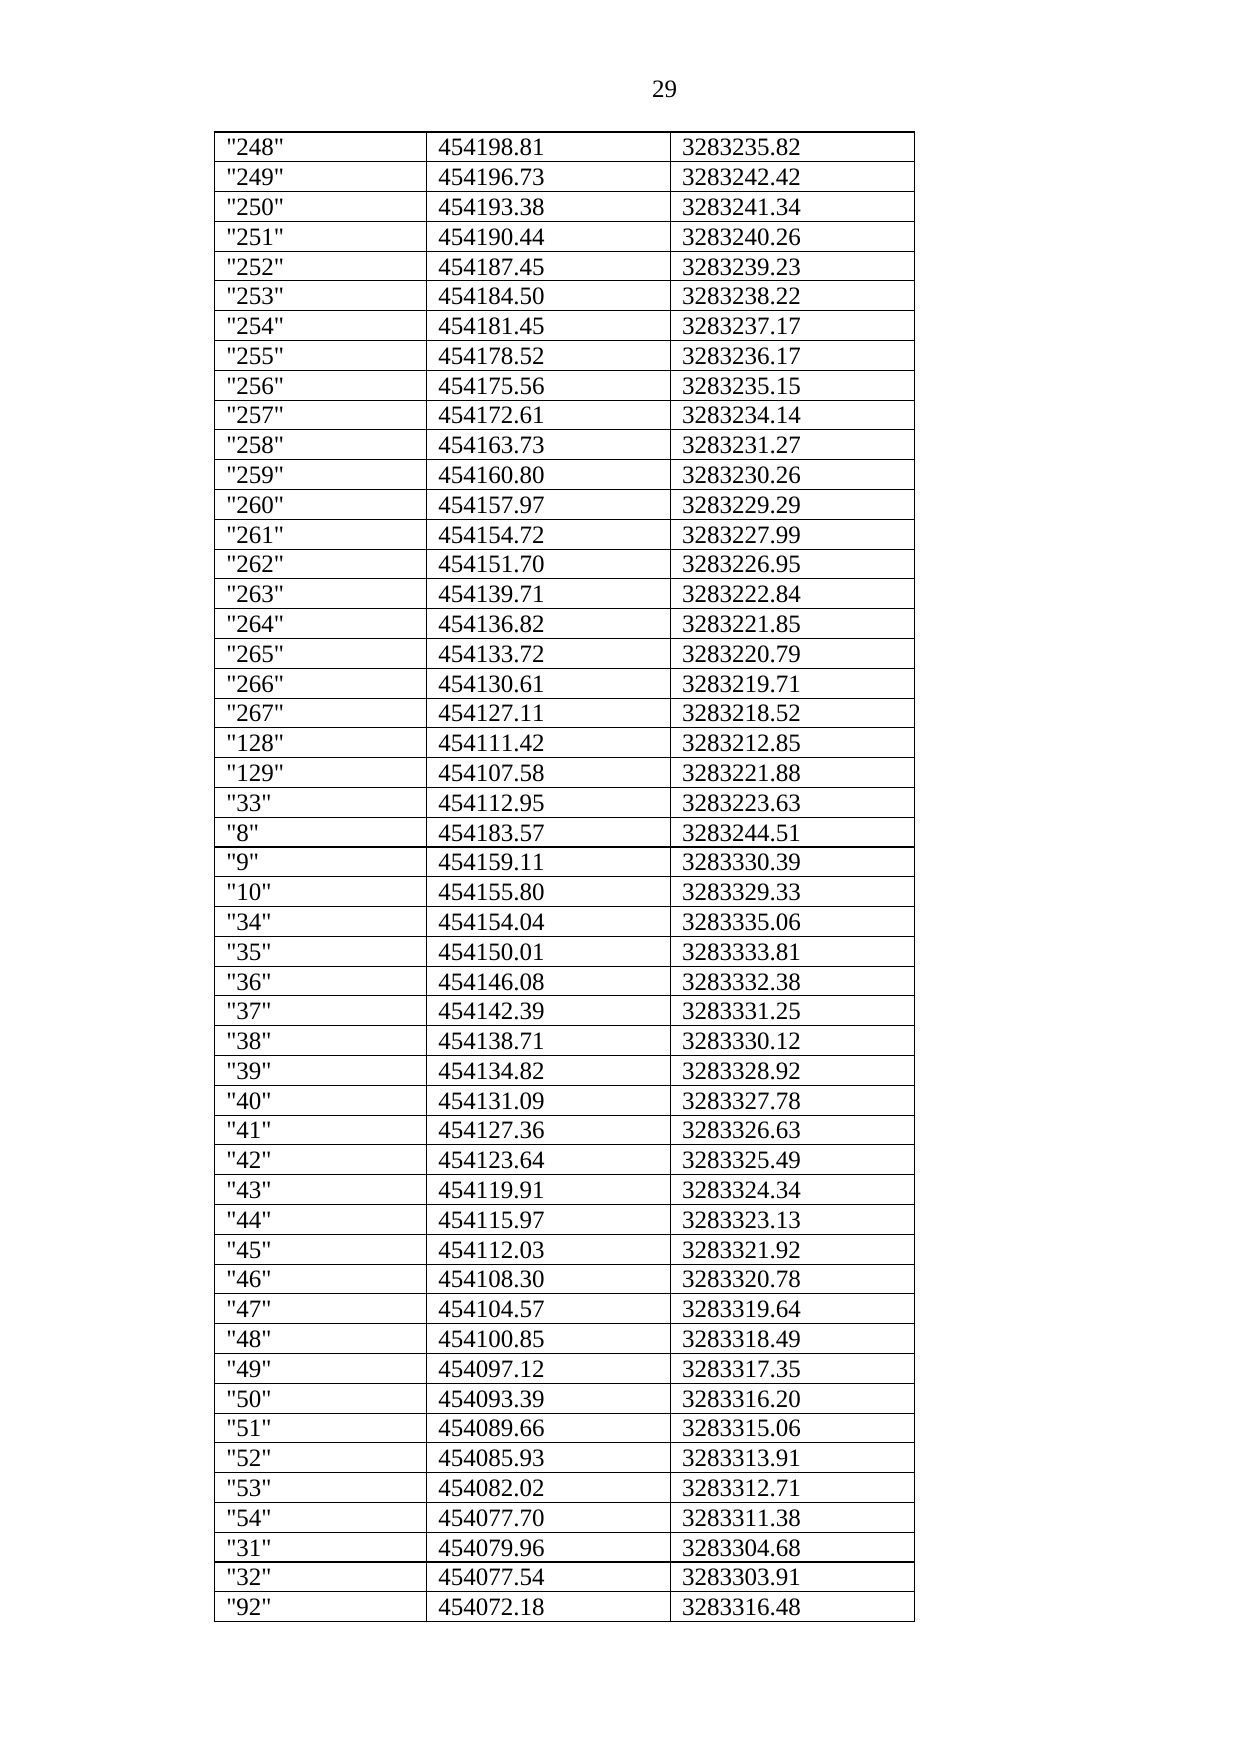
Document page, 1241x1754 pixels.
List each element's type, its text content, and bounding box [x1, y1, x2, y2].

table_cell 454154.72 [427, 520, 670, 548]
table_cell 454107.58 [427, 758, 670, 787]
table_cell 454172.61 [427, 401, 670, 429]
table_cell 3283221.85 [671, 609, 914, 638]
table_cell "37" [215, 996, 426, 1025]
table_cell 454111.42 [427, 728, 670, 757]
table_cell 454130.61 [427, 669, 670, 697]
table_cell "263" [215, 579, 426, 608]
table_cell "255" [215, 341, 426, 370]
table_cell 3283222.84 [671, 579, 914, 608]
table_cell "256" [215, 371, 426, 399]
table_cell "46" [215, 1265, 426, 1293]
table_cell 3283231.27 [671, 430, 914, 459]
table_cell 3283332.38 [671, 967, 914, 995]
table_cell 454123.64 [427, 1145, 670, 1174]
table_cell "52" [215, 1443, 426, 1472]
table_cell 454134.82 [427, 1056, 670, 1085]
table_cell 454112.95 [427, 788, 670, 817]
table_cell 454108.30 [427, 1265, 670, 1293]
table_cell 3283326.63 [671, 1116, 914, 1144]
table_cell 454159.11 [427, 848, 670, 876]
table_cell "92" [215, 1592, 426, 1621]
table_cell "262" [215, 550, 426, 578]
table_cell 454127.36 [427, 1116, 670, 1144]
table_cell 454198.81 [427, 133, 670, 161]
table_cell "9" [215, 848, 426, 876]
table_cell "38" [215, 1026, 426, 1055]
table_cell 3283234.14 [671, 401, 914, 429]
table_cell "266" [215, 669, 426, 697]
table_cell 3283311.38 [671, 1503, 914, 1532]
table_cell 3283241.34 [671, 192, 914, 221]
table_cell 454119.91 [427, 1175, 670, 1204]
table_cell 3283230.26 [671, 460, 914, 489]
table_cell 454100.85 [427, 1324, 670, 1353]
table_cell "249" [215, 162, 426, 191]
table_cell 454187.45 [427, 252, 670, 280]
table_cell 3283239.23 [671, 252, 914, 280]
table_cell 3283304.68 [671, 1533, 914, 1561]
table_cell "259" [215, 460, 426, 489]
table_cell "42" [215, 1145, 426, 1174]
table_cell 3283329.33 [671, 877, 914, 906]
table_cell 3283313.91 [671, 1443, 914, 1472]
table_cell 3283330.12 [671, 1026, 914, 1055]
table_cell "47" [215, 1294, 426, 1323]
table_cell 454093.39 [427, 1384, 670, 1412]
table_cell 3283320.78 [671, 1265, 914, 1293]
table_cell 454082.02 [427, 1473, 670, 1502]
table_cell 454184.50 [427, 281, 670, 310]
table_cell 454142.39 [427, 996, 670, 1025]
table_cell "267" [215, 699, 426, 727]
table_cell "252" [215, 252, 426, 280]
table_cell 3283229.29 [671, 490, 914, 519]
table_cell "128" [215, 728, 426, 757]
table_cell 454131.09 [427, 1086, 670, 1114]
table_cell 3283223.63 [671, 788, 914, 817]
table_cell 3283218.52 [671, 699, 914, 727]
table_cell "51" [215, 1414, 426, 1442]
table_cell 3283240.26 [671, 222, 914, 251]
table_cell "253" [215, 281, 426, 310]
table_cell "31" [215, 1533, 426, 1561]
table_cell 3283323.13 [671, 1205, 914, 1234]
table_cell 3283220.79 [671, 639, 914, 668]
table_cell "264" [215, 609, 426, 638]
table_cell 3283317.35 [671, 1354, 914, 1383]
table_cell 454115.97 [427, 1205, 670, 1234]
table_cell 3283327.78 [671, 1086, 914, 1114]
table_cell "261" [215, 520, 426, 548]
table_cell 3283312.71 [671, 1473, 914, 1502]
table_cell "32" [215, 1563, 426, 1591]
table_cell 3283235.15 [671, 371, 914, 399]
table_cell "53" [215, 1473, 426, 1502]
table_cell 454139.71 [427, 579, 670, 608]
table_cell 454146.08 [427, 967, 670, 995]
table_cell 3283235.82 [671, 133, 914, 161]
table_cell "265" [215, 639, 426, 668]
table_cell 3283316.20 [671, 1384, 914, 1412]
table_cell "254" [215, 311, 426, 340]
table_cell 454154.04 [427, 907, 670, 936]
table_cell "43" [215, 1175, 426, 1204]
table_cell 454077.70 [427, 1503, 670, 1532]
table_cell 454112.03 [427, 1235, 670, 1263]
table_cell "34" [215, 907, 426, 936]
table_cell 3283212.85 [671, 728, 914, 757]
table_cell "251" [215, 222, 426, 251]
table_cell 3283303.91 [671, 1563, 914, 1591]
table_cell "45" [215, 1235, 426, 1263]
table_cell 3283238.22 [671, 281, 914, 310]
table_cell 3283244.51 [671, 818, 914, 846]
table_cell 454151.70 [427, 550, 670, 578]
table_cell 3283237.17 [671, 311, 914, 340]
table_cell 454183.57 [427, 818, 670, 846]
table_cell 454138.71 [427, 1026, 670, 1055]
table_cell 454097.12 [427, 1354, 670, 1383]
table_cell "260" [215, 490, 426, 519]
table_cell 454190.44 [427, 222, 670, 251]
table_cell 3283325.49 [671, 1145, 914, 1174]
table_cell 3283242.42 [671, 162, 914, 191]
table_cell 454136.82 [427, 609, 670, 638]
table_cell "35" [215, 937, 426, 966]
table_cell "40" [215, 1086, 426, 1114]
table_cell 3283321.92 [671, 1235, 914, 1263]
table_cell "248" [215, 133, 426, 161]
table_cell 3283236.17 [671, 341, 914, 370]
table_cell 454133.72 [427, 639, 670, 668]
table_cell "250" [215, 192, 426, 221]
table_cell 3283315.06 [671, 1414, 914, 1442]
table_cell 454196.73 [427, 162, 670, 191]
table_cell 454104.57 [427, 1294, 670, 1323]
table_cell 454079.96 [427, 1533, 670, 1561]
table_cell 454150.01 [427, 937, 670, 966]
table_cell "54" [215, 1503, 426, 1532]
table_cell "41" [215, 1116, 426, 1144]
table_cell "50" [215, 1384, 426, 1412]
table_cell 3283324.34 [671, 1175, 914, 1204]
table_cell "44" [215, 1205, 426, 1234]
table_cell 454127.11 [427, 699, 670, 727]
table_cell 454178.52 [427, 341, 670, 370]
table_cell "33" [215, 788, 426, 817]
table_cell 454163.73 [427, 430, 670, 459]
table_cell 454175.56 [427, 371, 670, 399]
table_cell 3283319.64 [671, 1294, 914, 1323]
table_cell "257" [215, 401, 426, 429]
table_cell "36" [215, 967, 426, 995]
table_cell "49" [215, 1354, 426, 1383]
table_cell "8" [215, 818, 426, 846]
table_cell "258" [215, 430, 426, 459]
table_cell "10" [215, 877, 426, 906]
table_cell 3283219.71 [671, 669, 914, 697]
table_cell 3283318.49 [671, 1324, 914, 1353]
table_cell 3283221.88 [671, 758, 914, 787]
table_cell 3283335.06 [671, 907, 914, 936]
table_cell "48" [215, 1324, 426, 1353]
table_cell 3283331.25 [671, 996, 914, 1025]
table_cell 3283226.95 [671, 550, 914, 578]
table_cell 3283333.81 [671, 937, 914, 966]
table_cell 454072.18 [427, 1592, 670, 1621]
table_cell 454155.80 [427, 877, 670, 906]
table_cell 3283316.48 [671, 1592, 914, 1621]
table_cell 3283227.99 [671, 520, 914, 548]
table_cell 454160.80 [427, 460, 670, 489]
table_cell 3283330.39 [671, 848, 914, 876]
table_cell 454193.38 [427, 192, 670, 221]
table_cell "39" [215, 1056, 426, 1085]
table_cell 454085.93 [427, 1443, 670, 1472]
table_cell 454181.45 [427, 311, 670, 340]
table_cell "129" [215, 758, 426, 787]
table_cell 454077.54 [427, 1563, 670, 1591]
table_cell 454157.97 [427, 490, 670, 519]
table_cell 3283328.92 [671, 1056, 914, 1085]
table_cell 454089.66 [427, 1414, 670, 1442]
